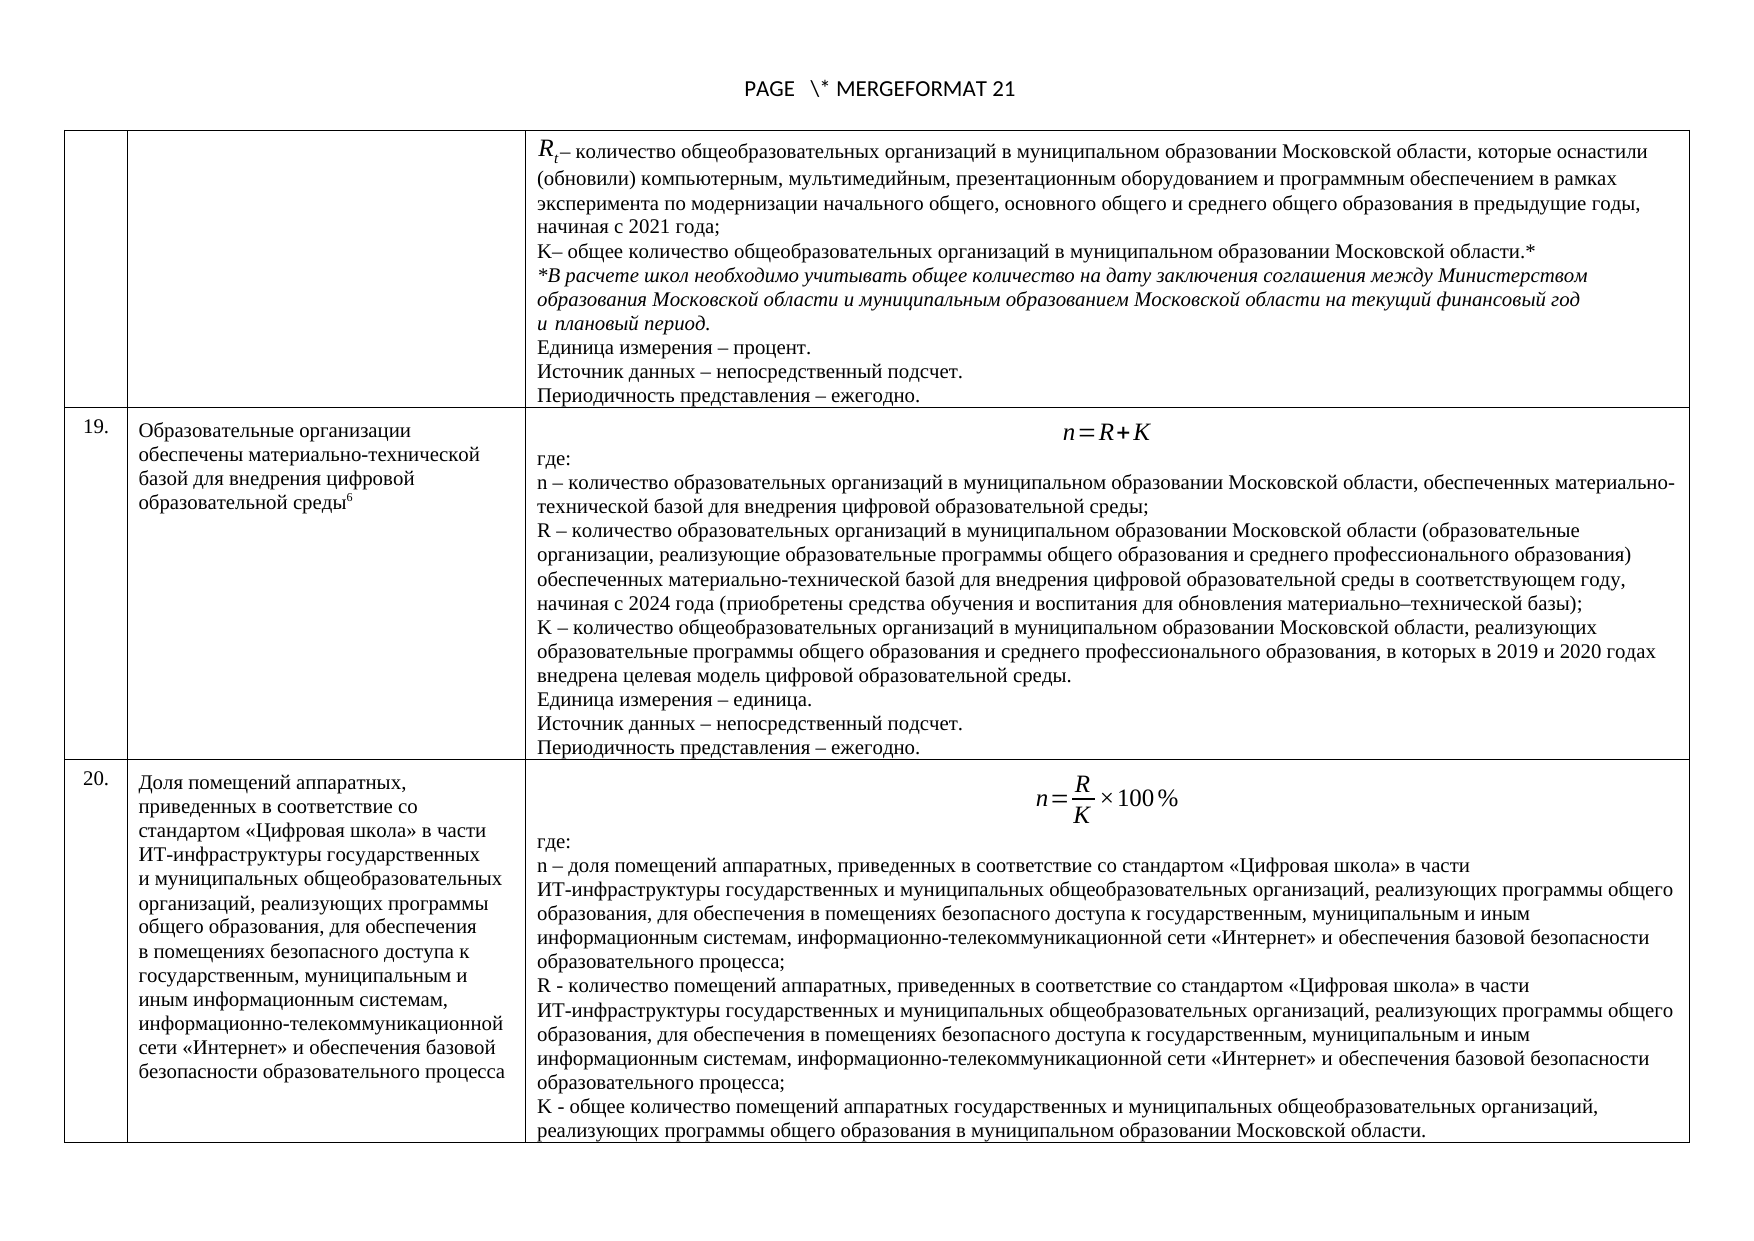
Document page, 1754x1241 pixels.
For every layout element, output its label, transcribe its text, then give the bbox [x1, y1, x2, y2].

table_cell [65, 760, 127, 1142]
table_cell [526, 760, 1689, 1142]
table_cell Образовательные организации обеспечены материально-технической базой для внедрения цифровой образовательной среды6 [128, 408, 525, 759]
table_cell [526, 131, 1689, 407]
table_cell где: n – количество образовательных организаций в муниципальном образовании Московской области, обеспеченных материально- технической базой для внедрения цифровой образовательной среды; R – количество образовательных организаций в муниципальном образовании Московской области (образовательные организации, реализующие образовательные программы общего образования и среднего профессионального образования) обеспеченных материально-технической базой для внедрения цифровой образовательной среды в соответствующем году, начиная с 2024 года (приобретены средства обучения и воспитания для обновления материально–технической базы); K – количество общеобразовательных организаций в муниципальном образовании Московской области, реализующих образовательные программы общего образования и среднего профессионального образования, в которых в 2019 и 2020 годах внедрена целевая модель цифровой образовательной среды. Единица измерения – единица. Источник данных – непосредственный подсчет. Периодичность представления – ежегодно. [526, 408, 1689, 759]
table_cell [128, 131, 525, 407]
table_cell [65, 408, 127, 759]
table_cell [65, 131, 127, 407]
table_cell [128, 760, 525, 1142]
